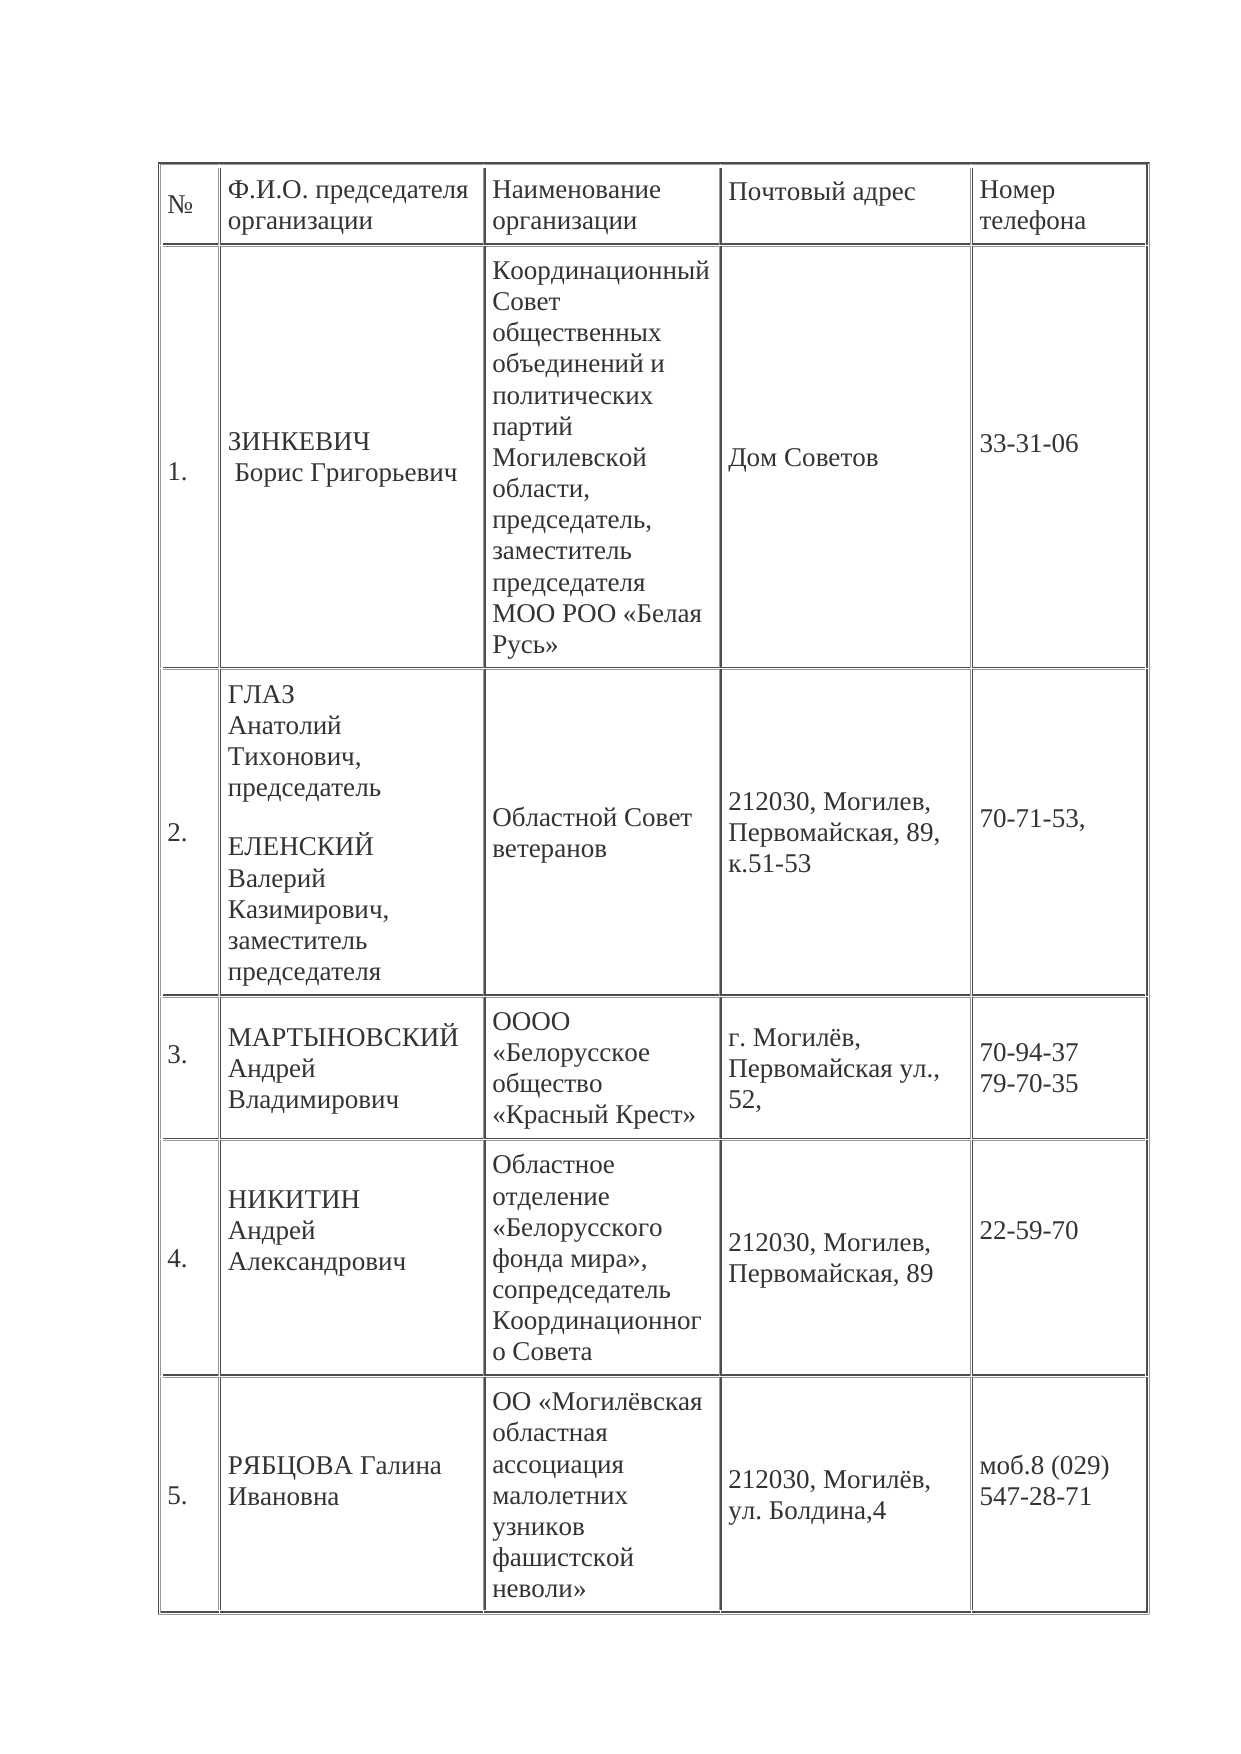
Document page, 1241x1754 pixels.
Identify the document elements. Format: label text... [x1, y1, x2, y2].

table_cell НИКИТИН Андрей Александрович [221, 1141, 483, 1374]
table_header Почтовый адрес [720, 165, 971, 243]
table_cell Дом Советов [722, 247, 970, 667]
table_cell 212030, Могилев, Первомайская, 89 [722, 1141, 970, 1374]
table_cell г. Могилёв, Первомайская ул., 52, [722, 998, 970, 1137]
table_cell ОО «Могилёвская областная ассоциация малолетних узников фашистской неволи» [484, 1378, 720, 1611]
table_cell 212030, Могилёв, ул. Болдина,4 [720, 1378, 971, 1611]
table_cell 4. [161, 1138, 218, 1374]
table_cell 70-94-37 79-70-35 [973, 994, 1147, 1137]
table_cell 2. [159, 667, 220, 994]
table_cell ЗИНКЕВИЧ Борис Григорьевич [221, 247, 483, 667]
table_cell Координационный Совет общественных объединений и политических партий Могилевской области, председатель, заместитель председателя МОО РОО «Белая Русь» [486, 247, 719, 667]
table_cell 22-59-70 [973, 1138, 1147, 1374]
table_cell Областной Совет ветеранов [486, 670, 719, 994]
table_cell 70-71-53, [971, 667, 1148, 994]
table_cell Областное отделение «Белорусского фонда мира», сопредседатель Координационного Совета [486, 1141, 719, 1374]
table_cell 3. [161, 994, 218, 1137]
table_cell МАРТЫНОВСКИЙ Андрей Владимирович [221, 998, 483, 1137]
table_cell ГЛАЗ Анатолий Тихонович, председатель ЕЛЕНСКИЙ Валерий Казимирович, заместитель председателя [221, 670, 483, 994]
table_cell РЯБЦОВА Галина Ивановна [220, 1378, 484, 1611]
table_header Наименование организации [484, 165, 720, 243]
table_cell 212030, Могилев, Первомайская, 89, к.51-53 [722, 670, 970, 994]
table_cell 33-31-06 [973, 243, 1147, 667]
table_cell ОООО «Белорусское общество «Красный Крест» [486, 998, 719, 1137]
table_header Номер телефона [971, 165, 1146, 243]
table_header № [161, 165, 220, 243]
table_header Ф.И.О. председателя организации [220, 164, 484, 243]
table_cell моб.8 (029) 547-28-71 [971, 1374, 1147, 1611]
table_cell 5. [161, 1374, 220, 1611]
table_cell 1. [161, 243, 218, 667]
